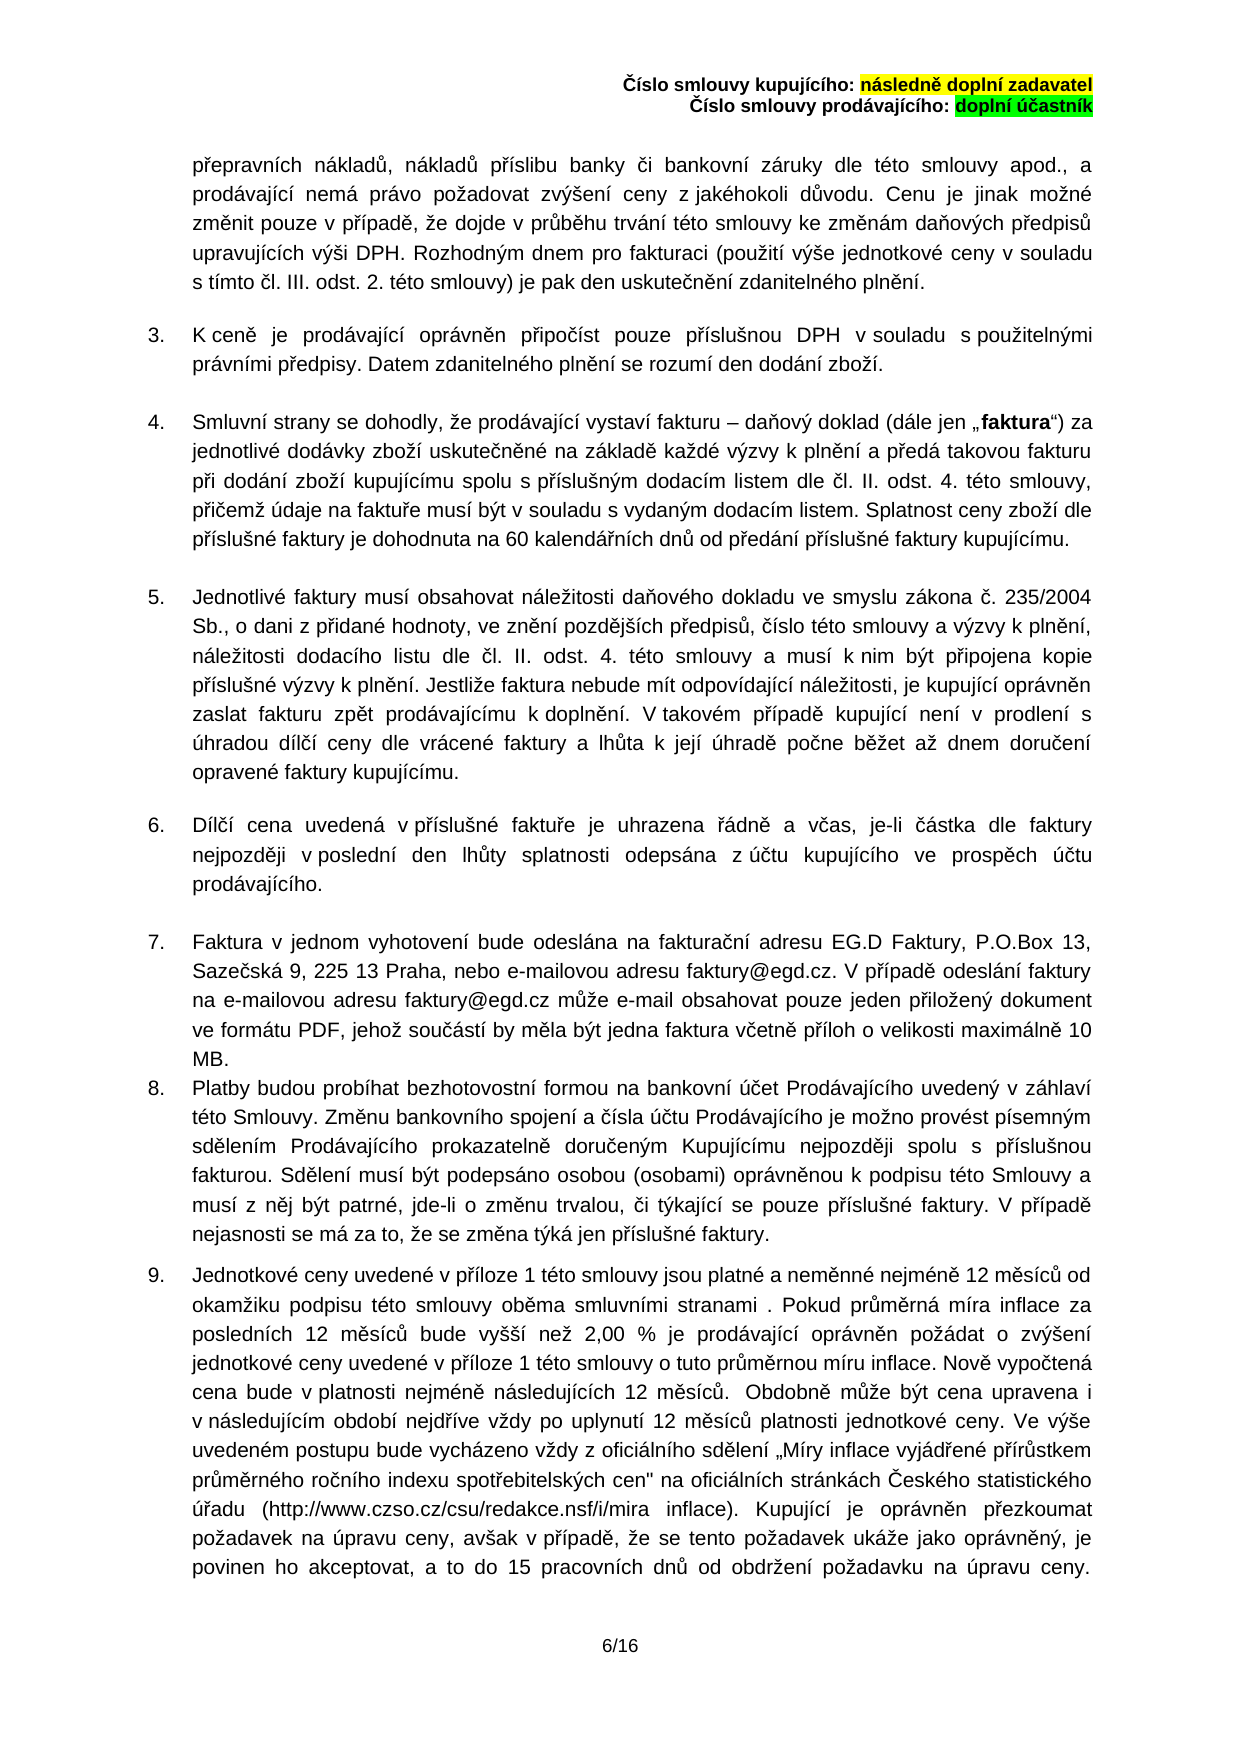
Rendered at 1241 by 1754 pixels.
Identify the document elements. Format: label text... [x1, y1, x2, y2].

list Smluvní strany se dohodly, že prodávající vystaví fakturu – daňový doklad (dále jen „faktura“) za jednotlivé dodávky zboží uskutečněné na základě každé výzvy k plnění a předá takovou fakturu při dodání zboží kupujícímu spolu s příslušným dodacím listem dle čl. II. odst. 4. této smlouvy, přičemž údaje na faktuře musí být v souladu s vydaným dodacím listem. Splatnost ceny zboží dle příslušné faktury je dohodnuta na 60 kalendářních dnů od předání příslušné faktury kupujícímu. [148, 405, 1093, 551]
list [148, 1258, 1093, 1579]
list Faktura v jednom vyhotovení bude odeslána na fakturační adresu EG.D Faktury, P.O.Box 13, Sazečská 9, 225 13 Praha, nebo e-mailovou adresu faktury@egd.cz. V případě odeslání faktury na e-mailovou adresu faktury@egd.cz může e-mail obsahovat pouze jeden přiložený dokument ve formátu PDF, jehož součástí by měla být jedna faktura včetně příloh o velikosti maximálně 10 MB. [148, 925, 1093, 1071]
list K ceně je prodávající oprávněn připočíst pouze příslušnou DPH v souladu s použitelnými právními předpisy. Datem zdanitelného plnění se rozumí den dodání zboží. [148, 317, 1093, 376]
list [148, 148, 1093, 293]
list Dílčí cena uvedená v příslušné faktuře je uhrazena řádně a včas, je-li částka dle faktury nejpozději v poslední den lhůty splatnosti odepsána z účtu kupujícího ve prospěch účtu prodávajícího. [148, 808, 1093, 896]
list Platby budou probíhat bezhotovostní formou na bankovní účet Prodávajícího uvedený v záhlaví této Smlouvy. Změnu bankovního spojení a čísla účtu Prodávajícího je možno provést písemným sdělením Prodávajícího prokazatelně doručeným Kupujícímu nejpozději spolu s příslušnou fakturou. Sdělení musí být podepsáno osobou (osobami) oprávněnou k podpisu této Smlouvy a musí z něj být patrné, jde-li o změnu trvalou, či týkající se pouze příslušné faktury. V případě nejasnosti se má za to, že se změna týká jen příslušné faktury. [148, 1071, 1093, 1246]
list Jednotlivé faktury musí obsahovat náležitosti daňového dokladu ve smyslu zákona č. 235/2004 Sb., o dani z přidané hodnoty, ve znění pozdějších předpisů, číslo této smlouvy a výzvy k plnění, náležitosti dodacího listu dle čl. II. odst. 4. této smlouvy a musí k nim být připojena kopie příslušné výzvy k plnění. Jestliže faktura nebude mít odpovídající náležitosti, je kupující oprávněn zaslat fakturu zpět prodávajícímu k doplnění. V takovém případě kupující není v prodlení s úhradou dílčí ceny dle vrácené faktury a lhůta k její úhradě počne běžet až dnem doručení opravené faktury kupujícímu. [148, 580, 1093, 784]
